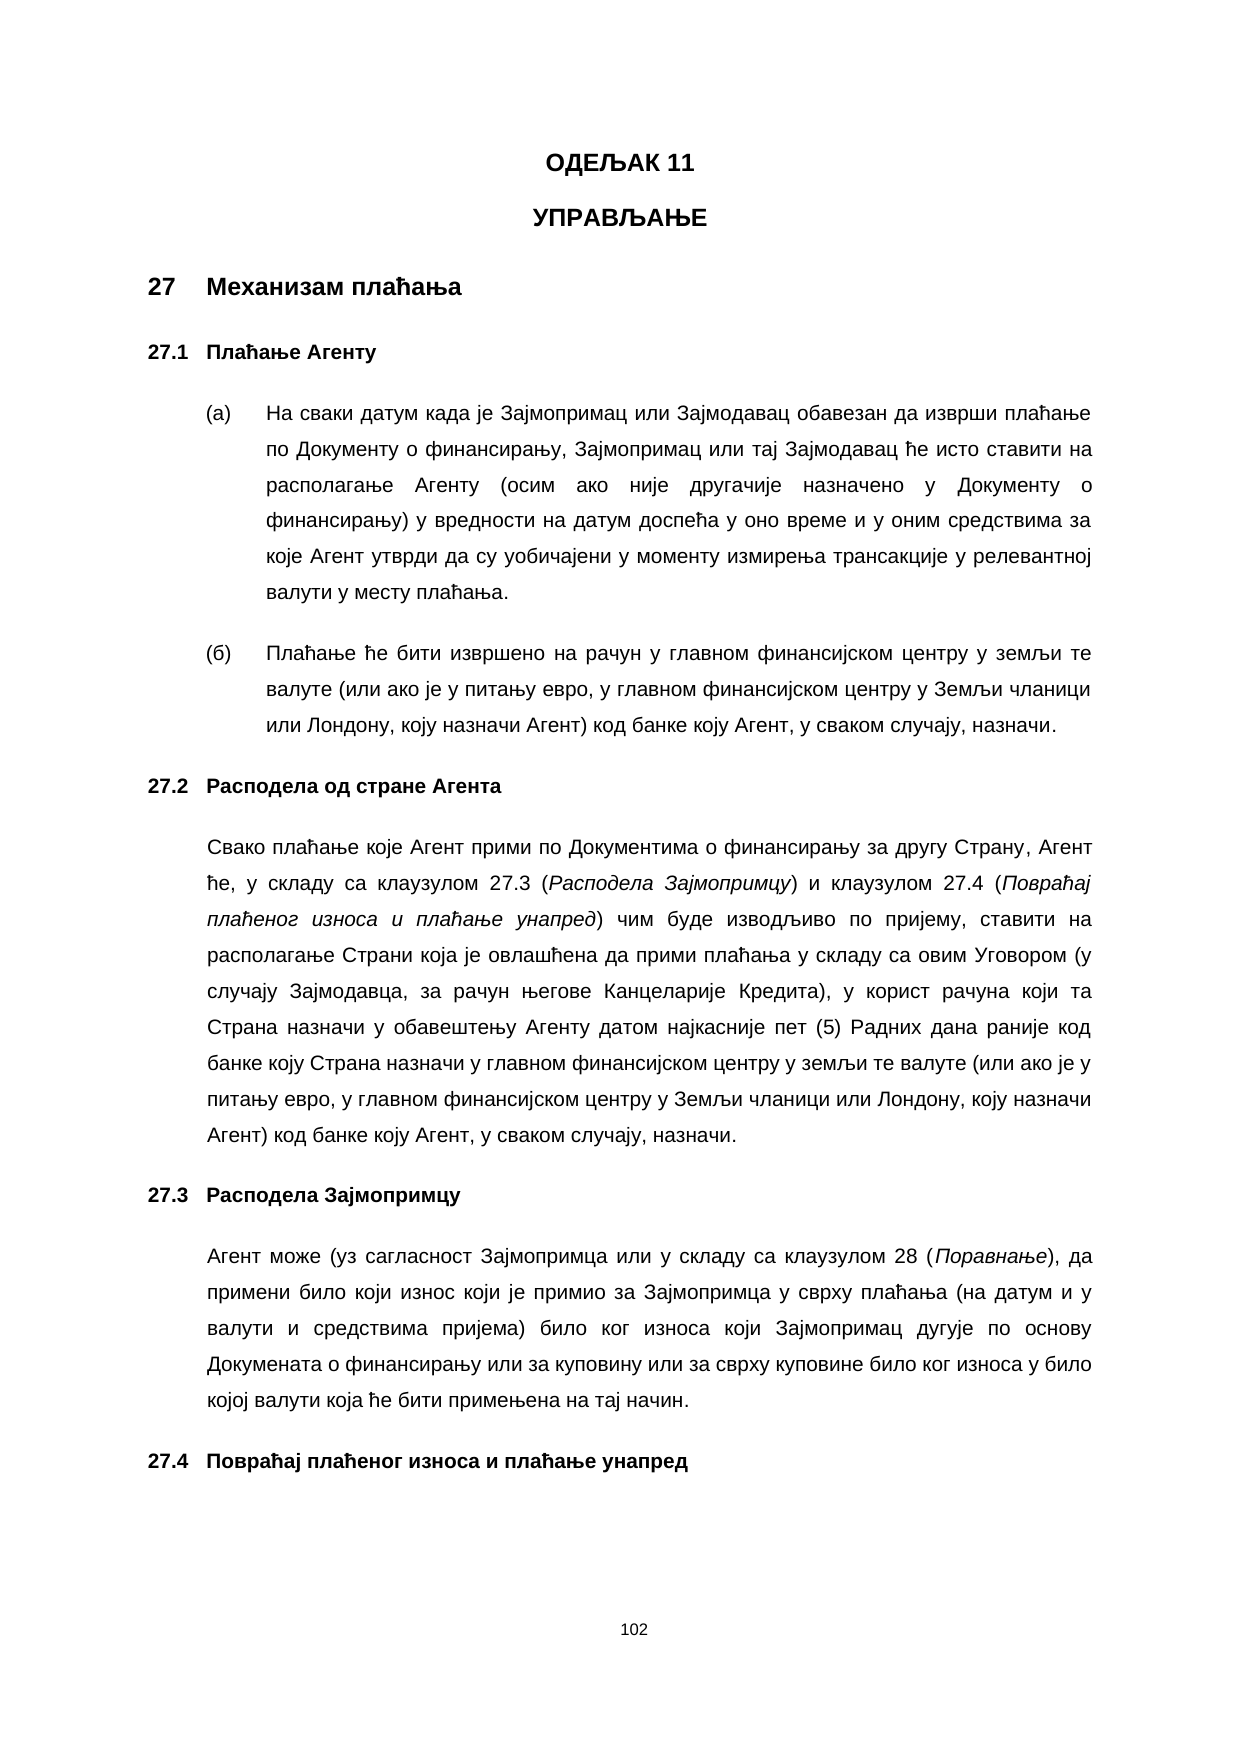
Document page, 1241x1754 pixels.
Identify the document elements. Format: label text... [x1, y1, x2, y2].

title УПРАВЉАЊЕ [148, 203, 1092, 232]
list 27.4 Повраћај плаћеног износа и плаћање унапред [148, 1449, 1092, 1473]
title ОДЕЉАК 11 [148, 148, 1092, 176]
text Свако плаћање које Агент прими по Документима o финансирању за другу Страну, Агент ће, у складу са клаузулом 27.3 (Расподела Зајмопримцу) и клаузулом 27.4 (Повраћај плаћеног износа и плаћање унапред) чим буде изводљиво по пријему, ставити на располагање Страни која је овлашћена да прими плаћања у складу са овим Уговором (у случају Зајмодавца, за рачун његове Канцеларије Кредита), у корист рачуна који та Страна назначи у обавештењу Агенту датом најкасније пет (5) Радних дана раније код банке коју Страна назначи у главном финансијском центру у земљи те валуте (или ако је у питању евро, у главном финансијском центру у Земљи чланици или Лондону, коју назначи Агент) код банке коју Агент, у сваком случају, назначи. [207, 835, 1092, 1146]
text Агент може (уз сагласност Зајмопримца или у складу са клаузулом 28 (Поравнање), да примени било који износ који је примио за Зајмопримца у сврху плаћања (на датум и у валути и средствима пријема) било ког износа који Зајмопримац дугује по основу Докумената о финансирању или за куповину или за сврху куповине било ког износа у било којој валути која ће бити примењена на тај начин. [207, 1244, 1092, 1412]
list 27.1 Плаћање Агенту [148, 339, 1092, 363]
list 27 Механизам плаћања [148, 271, 1092, 300]
list 27.3 Расподела Зајмопримцу [148, 1183, 1092, 1207]
list (а) На сваки датум када је Зајмопримац или Зајмодавац обавезан да изврши плаћање по Документу о финансирању, Зајмопримац или тај Зајмодавац ће исто ставити на располагање Агенту (осим ако није другачије назначено у Документу о финансирању) у вредности на датум доспећа у оно време и у оним средствима за које Агент утврди да су уобичајени у моменту измирења трансакције у релевантној валути у месту плаћања. [206, 401, 1092, 604]
list (б) Плаћање ће бити извршено на рачун у главном финансијском центру у земљи те валуте (или ако је у питању евро, у главном финансијском центру у Земљи чланици или Лондону, коју назначи Агент) код банке коју Агент, у сваком случају, назначи. [206, 641, 1092, 737]
list 27.2 Расподела од стране Агента [148, 774, 1092, 798]
